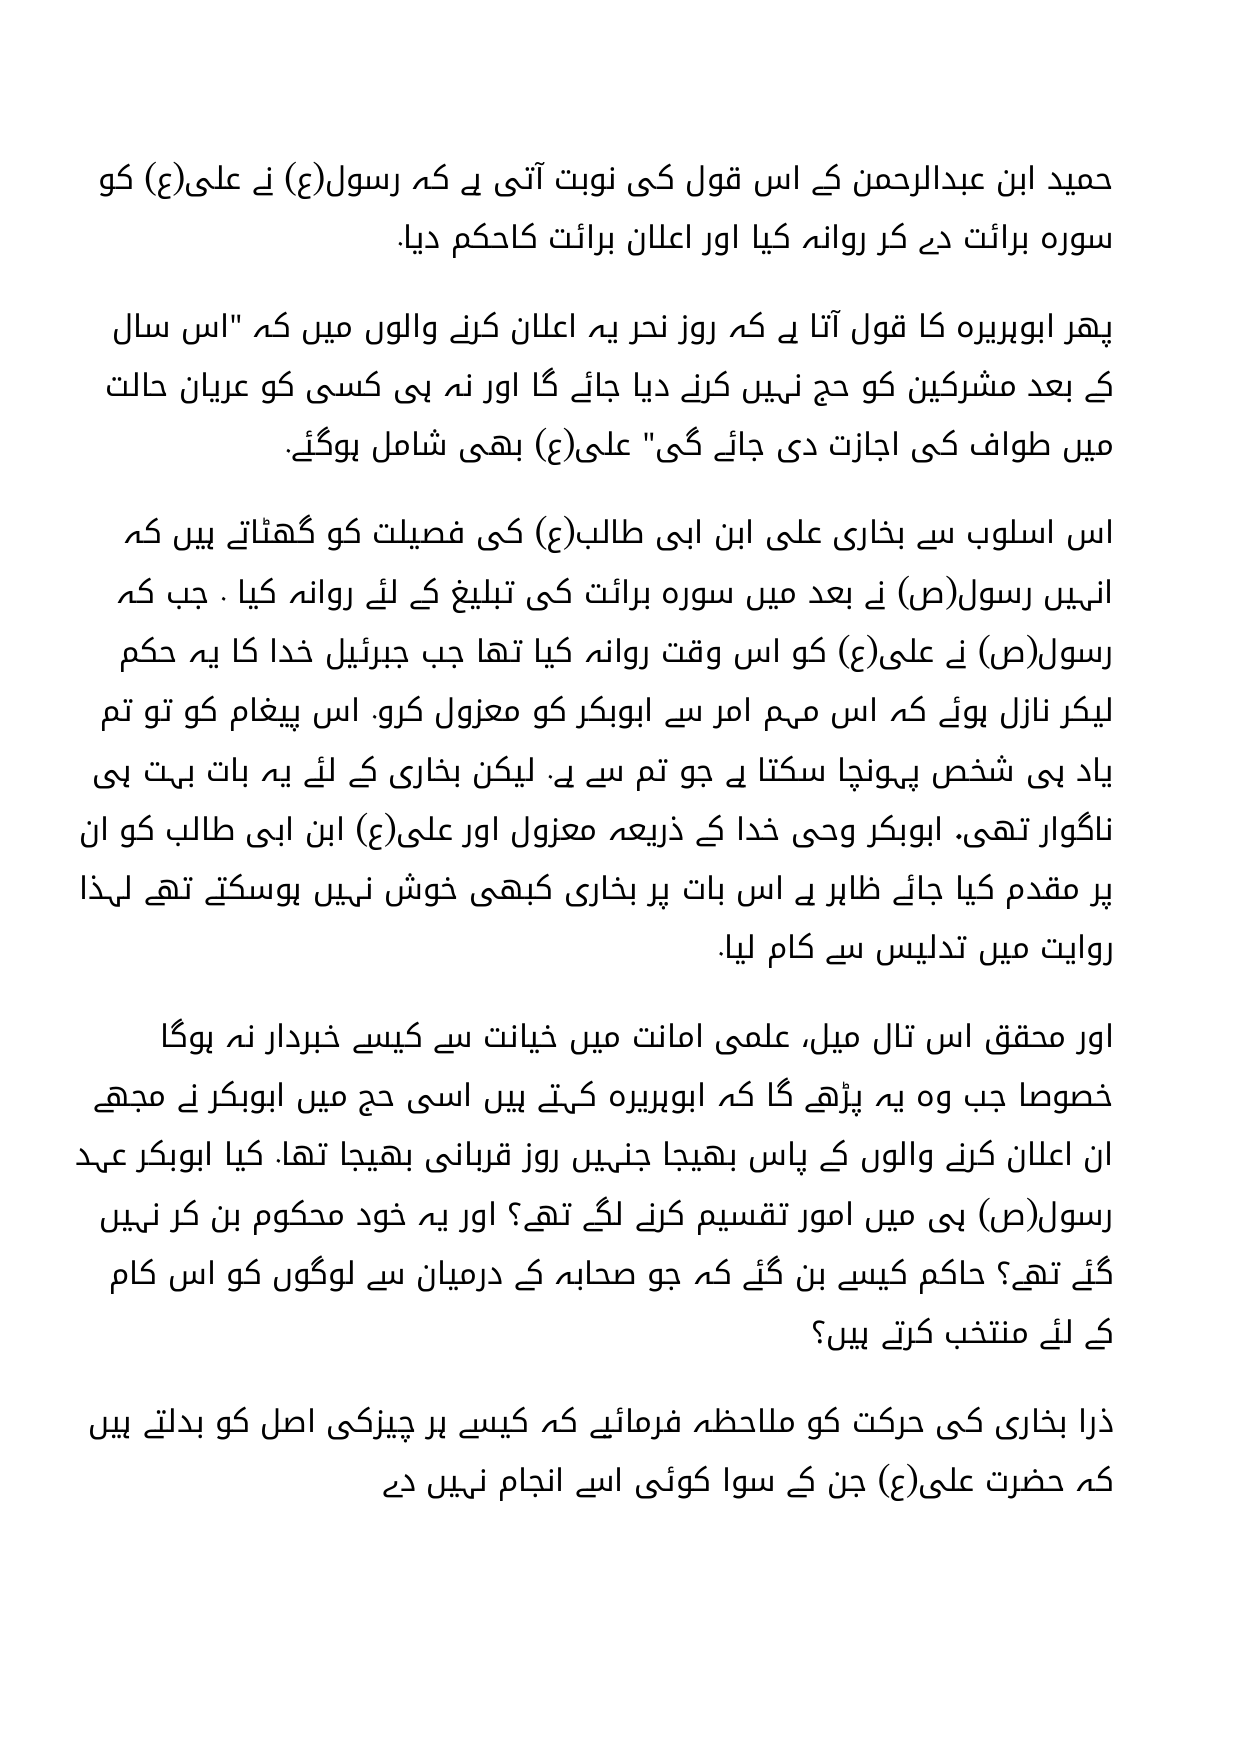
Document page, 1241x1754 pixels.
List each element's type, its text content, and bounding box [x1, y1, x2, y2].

text حمید ابن عبدالرحمن کے اس قول کی نوبت آتی ہے کہ رسول(ع) نے علی(ع) کو سورہ برائت دے کر روانہ کیا اور اعلان برائت کاحکم دیا. [72, 149, 1114, 268]
text پھر ابوہریرہ کا قول آتا ہے کہ روز نحر یہ اعلان کرنے والوں میں کہ "اس سال کے بعد مشرکین کو حج نہیں کرنے دیا جائے گا اور نہ ہی کسی کو عریان حالت میں طواف کی اجازت دی جائے گی" علی(ع) بھی شامل ہوگئے. [72, 297, 1114, 475]
text اس اسلوب سے بخاری علی ابن ابی طالب(ع) کی فصیلت کو گھٹاتے ہیں کہ انہیں رسول(ص) نے بعد میں سورہ برائت کی تبلیغ کے لئے روانہ کیا . جب کہ رسول(ص) نے علی(ع) کو اس وقت روانہ کیا تھا جب جبرئیل خدا کا یہ حکم لیکر نازل ہوئے کہ اس مہم امر سے ابوبکر کو معزول کرو. اس پیغام کو تو تم یاد ہی شخص پہونچا سکتا ہے جو تم سے ہے. لیکن بخاری کے لئے یہ بات بہت ہی ناگوار تھی. ابوبکر وحی خدا کے ذریعہ معزول اور علی(ع) ابن ابی طالب کو ان پر مقدم کیا جائے ظاہر ہے اس بات پر بخاری کبھی خوش نہیں ہوسکتے تھے لہذا روایت میں تدلیس سے کام لیا. [72, 504, 1114, 978]
text ذرا بخاری کی حرکت کو ملاحظہ فرمائیے کہ کیسے ہر چیزکی اصل کو بدلتے ہیں کہ حضرت علی(ع) جن کے سوا کوئی اسے انجام نہیں دے [72, 1392, 1114, 1511]
text اور محقق اس تال میل، علمی امانت میں خیانت سے کیسے خبردار نہ ہوگا خصوصا جب وہ یہ پڑھے گا کہ ابوہریرہ کہتے ہیں اسی حج میں ابوبکر نے مجھے ان اعلان کرنے والوں کے پاس بھیجا جنہیں روز قربانی بھیجا تھا. کیا ابوبکر عہد رسول(ص) ہی میں امور تقسیم کرنے لگے تھے؟ اور یہ خود محکوم بن کر نہیں گئے تھے؟ حاکم کیسے بن گئے کہ جو صحابہ کے درمیان سے لوگوں کو اس کام کے لئے منتخب کرتے ہیں؟ [72, 1007, 1114, 1363]
